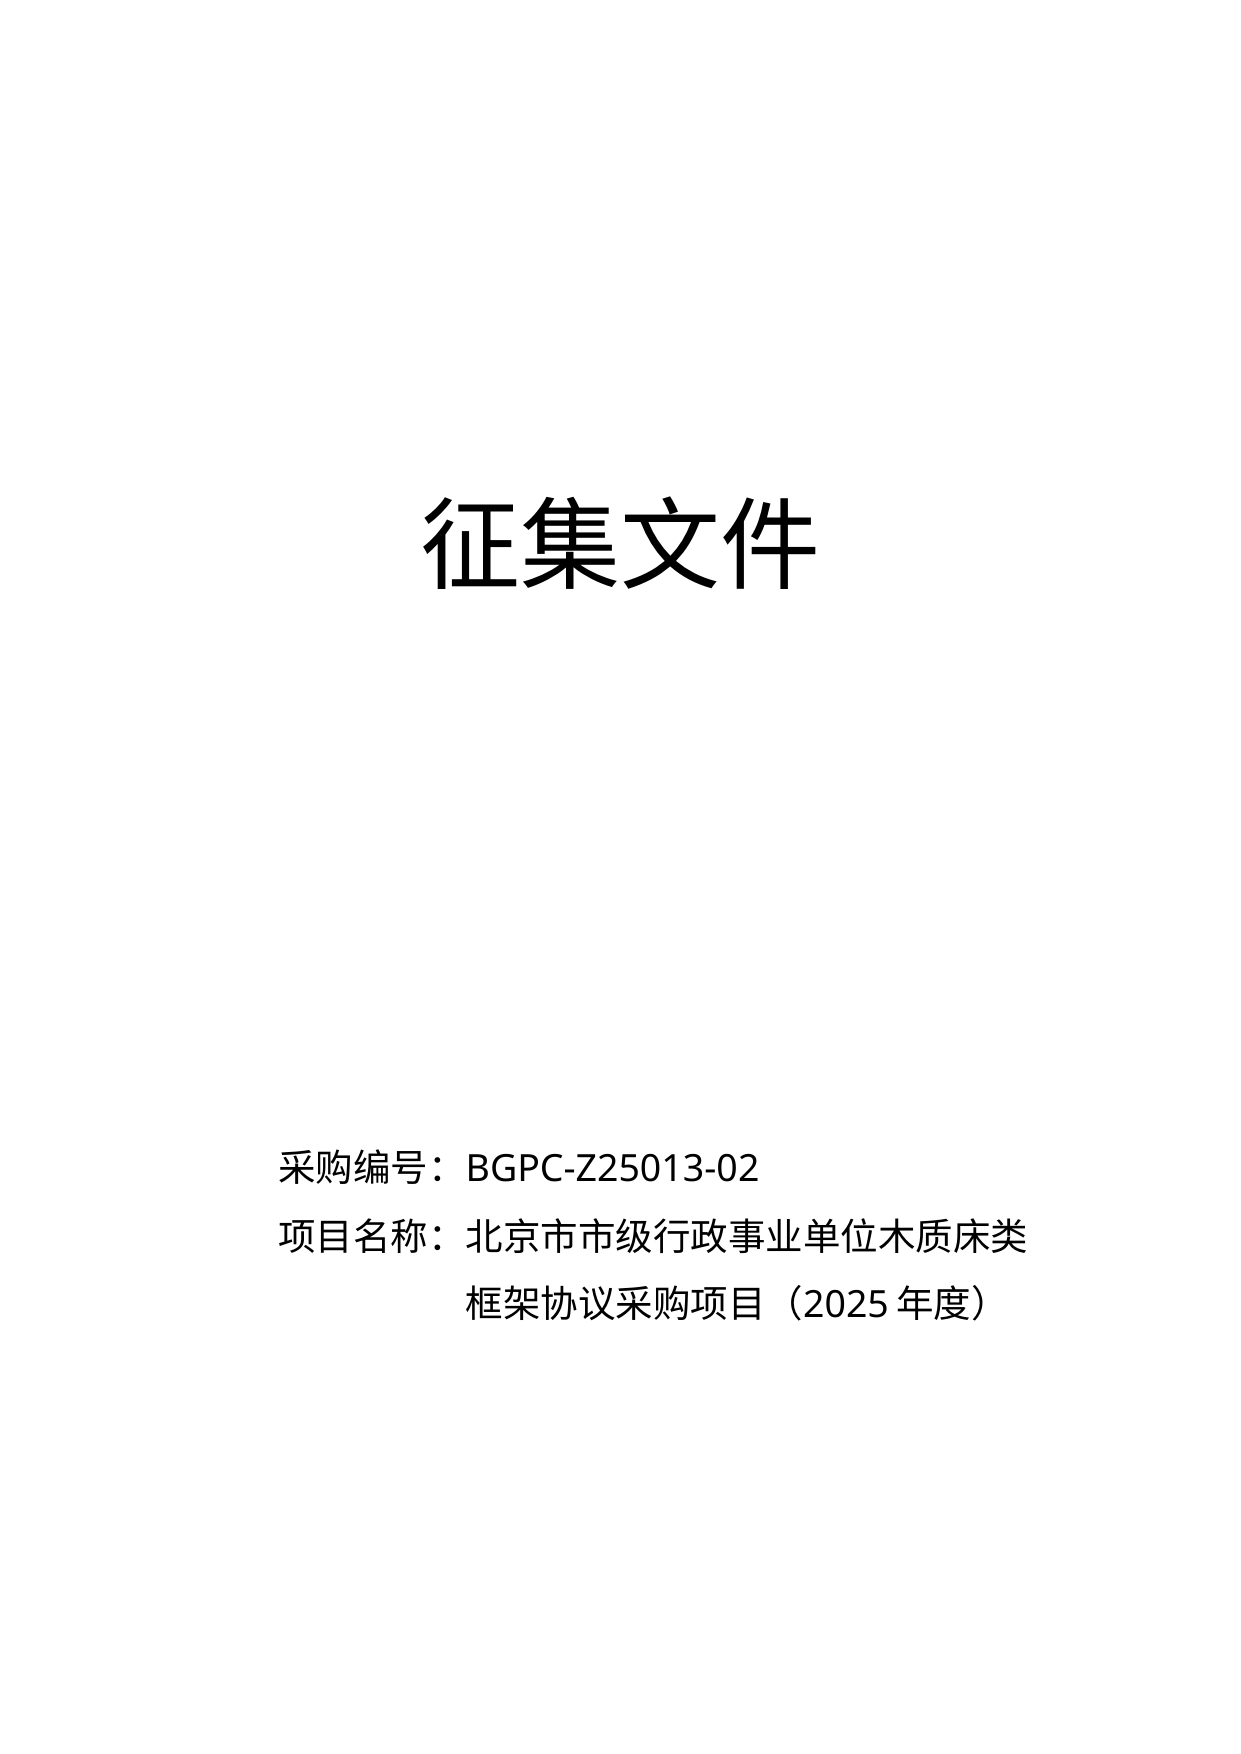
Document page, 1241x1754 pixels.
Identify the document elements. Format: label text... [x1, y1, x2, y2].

text 征集文件 [165, 452, 1075, 622]
text 采购编号：BGPC-Z25013-02 [165, 1132, 1075, 1199]
text 项目名称：北京市市级行政事业单位木质床类 [278, 1199, 1075, 1267]
text 框架协议采购项目（2025年度） [465, 1267, 1075, 1335]
